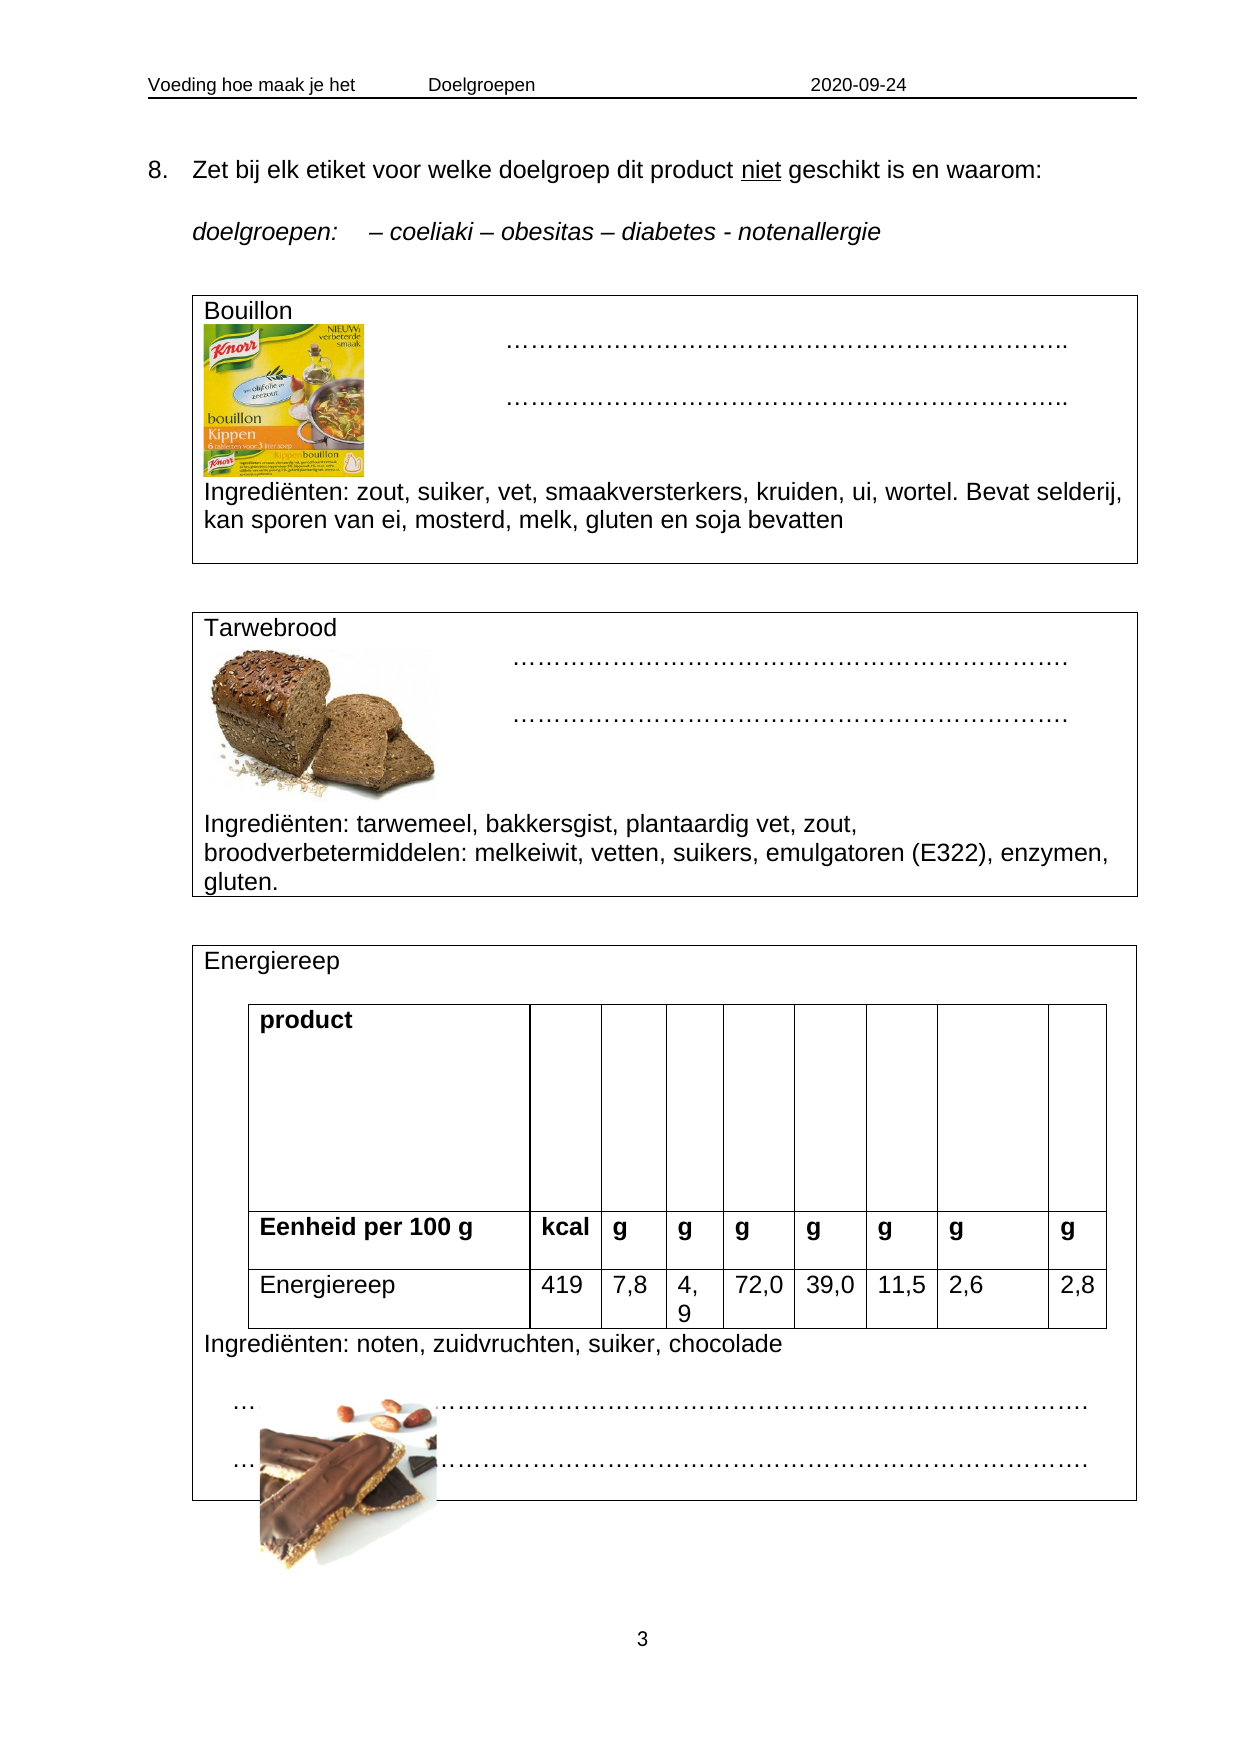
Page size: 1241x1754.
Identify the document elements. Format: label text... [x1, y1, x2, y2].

table_header Tarwebrood [193, 613, 472, 809]
list Zet bij elk etiket voor welke doelgroep dit product niet geschikt is en waarom: doelgroepen: – coeliaki – obesitas – diabetes - notenallergie [148, 155, 1137, 276]
table_header …………………………………………………………. …………………………………………………………. [473, 613, 1137, 809]
table_cell Ingrediënten: tarwemeel, bakkersgist, plantaardig vet, zout, broodverbetermiddelen: melkeiwit, vetten, suikers, emulgatoren (E322), enzymen, gluten. [193, 809, 1137, 896]
picture [203, 641, 444, 810]
picture [203, 324, 365, 477]
table_header ………………………………………………………….. ………………………………………………………….. [473, 296, 1137, 477]
table_cell Ingrediënten: zout, suiker, vet, smaakversterkers, kruiden, ui, wortel. Bevat selderij, kan sporen van ei, mosterd, melk, gluten en soja bevatten [193, 477, 1137, 563]
picture [259, 1398, 437, 1576]
table_header Energiereep Ingrediënten: noten, zuidvruchten, suiker, chocolade …………………………………………………………………………………………. …………………………………………………………………………………………. [193, 946, 1136, 1500]
table_header Bouillon [193, 296, 472, 477]
